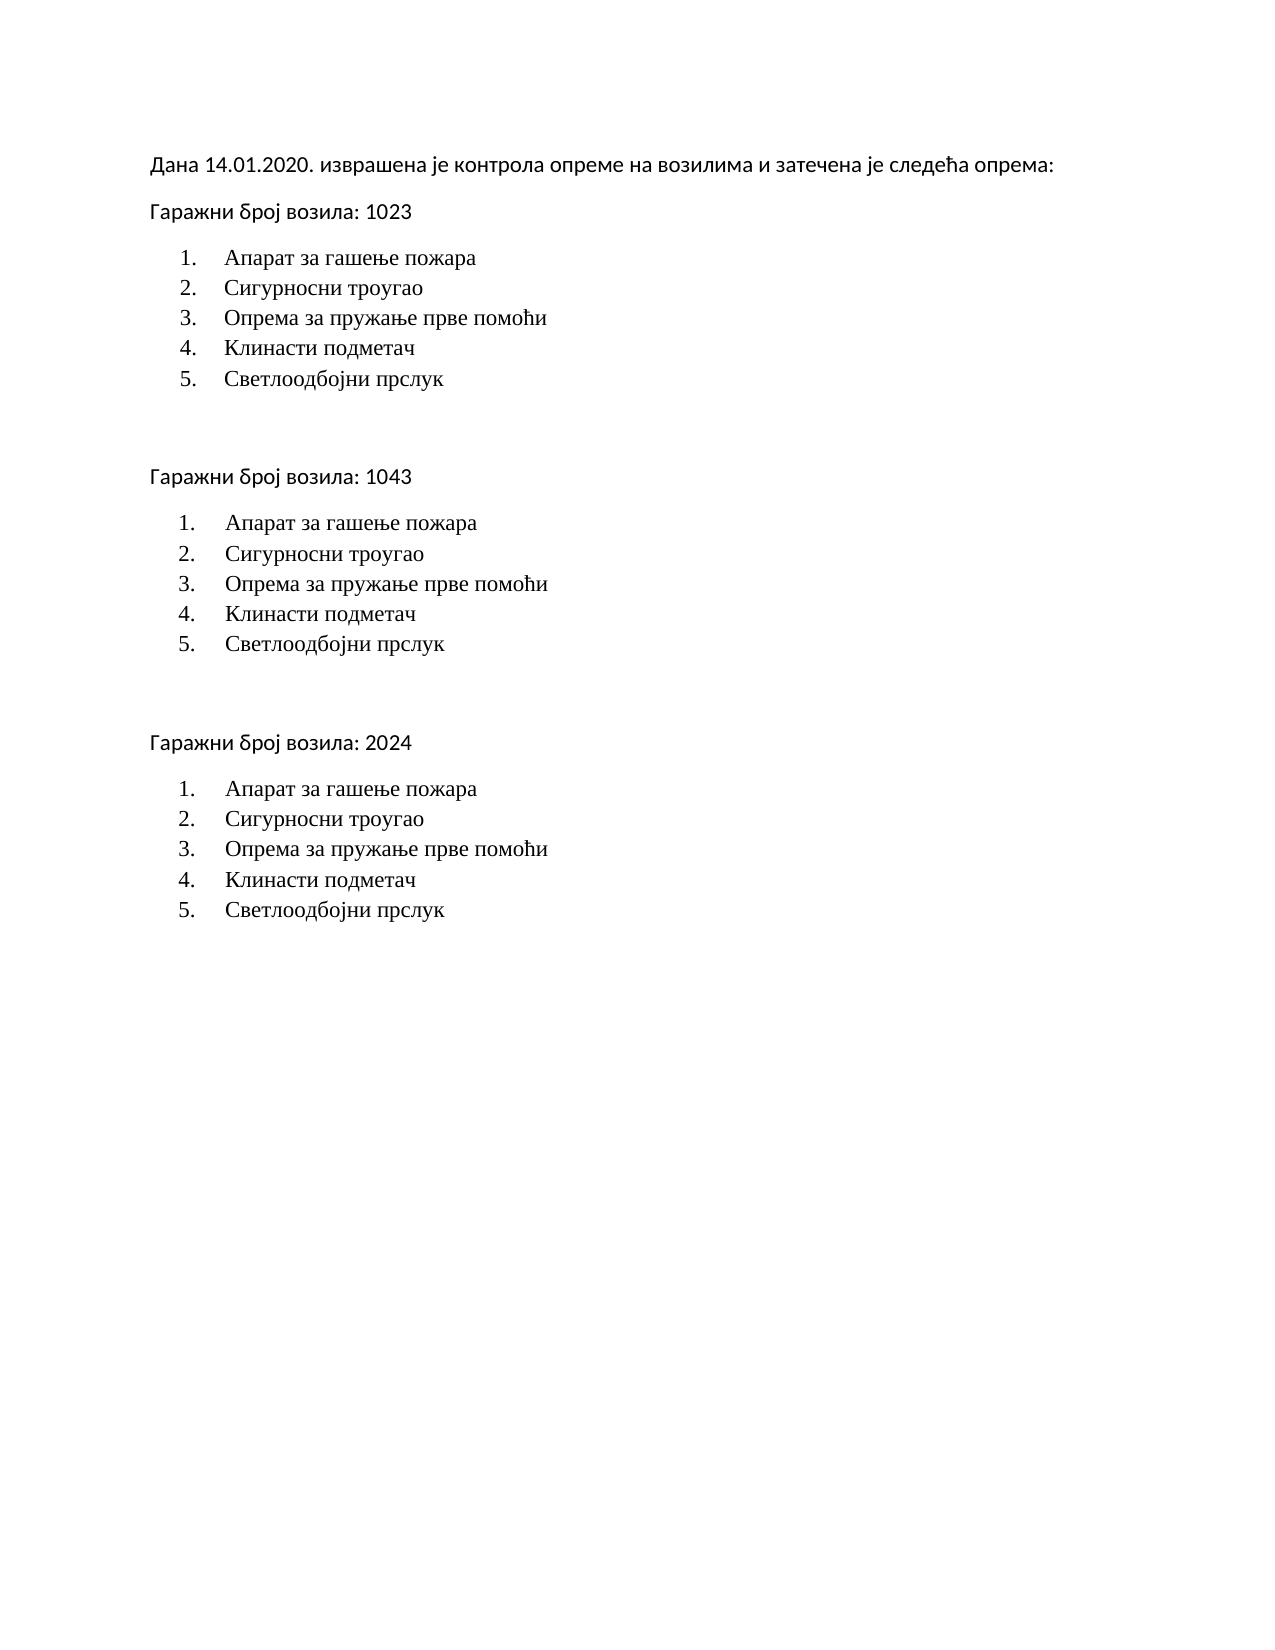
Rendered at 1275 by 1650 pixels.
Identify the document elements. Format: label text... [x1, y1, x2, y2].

text Гаражни број возила: 2024 [150, 728, 1125, 756]
list Апарат за гашење пожара [179, 244, 1125, 270]
list Опрема за пружање прве помоћи [178, 570, 1125, 596]
list Сигурносни троугао [179, 274, 1125, 300]
list Светлоодбојни прслук [179, 364, 1125, 391]
list Светлоодбојни прслук [178, 630, 1125, 657]
list Сигурносни троугао [178, 539, 1125, 566]
list Клинасти подметач [178, 600, 1125, 626]
text Гаражни број возила: 1023 [150, 197, 1125, 225]
list Светлоодбојни прслук [178, 896, 1125, 922]
list Апарат за гашење пожара [178, 775, 1125, 801]
list Апарат за гашење пожара [178, 509, 1125, 536]
text Гаражни број возила: 1043 [150, 462, 1125, 491]
list Клинасти подметач [178, 866, 1125, 892]
list Сигурносни троугао [178, 805, 1125, 832]
list Клинасти подметач [179, 334, 1125, 361]
list Опрема за пружање прве помоћи [179, 304, 1125, 331]
text Дана 14.01.2020. изврашена је контрола опреме на возилима и затечена је следећа опрема: [150, 150, 1125, 178]
list Опрема за пружање прве помоћи [178, 835, 1125, 862]
